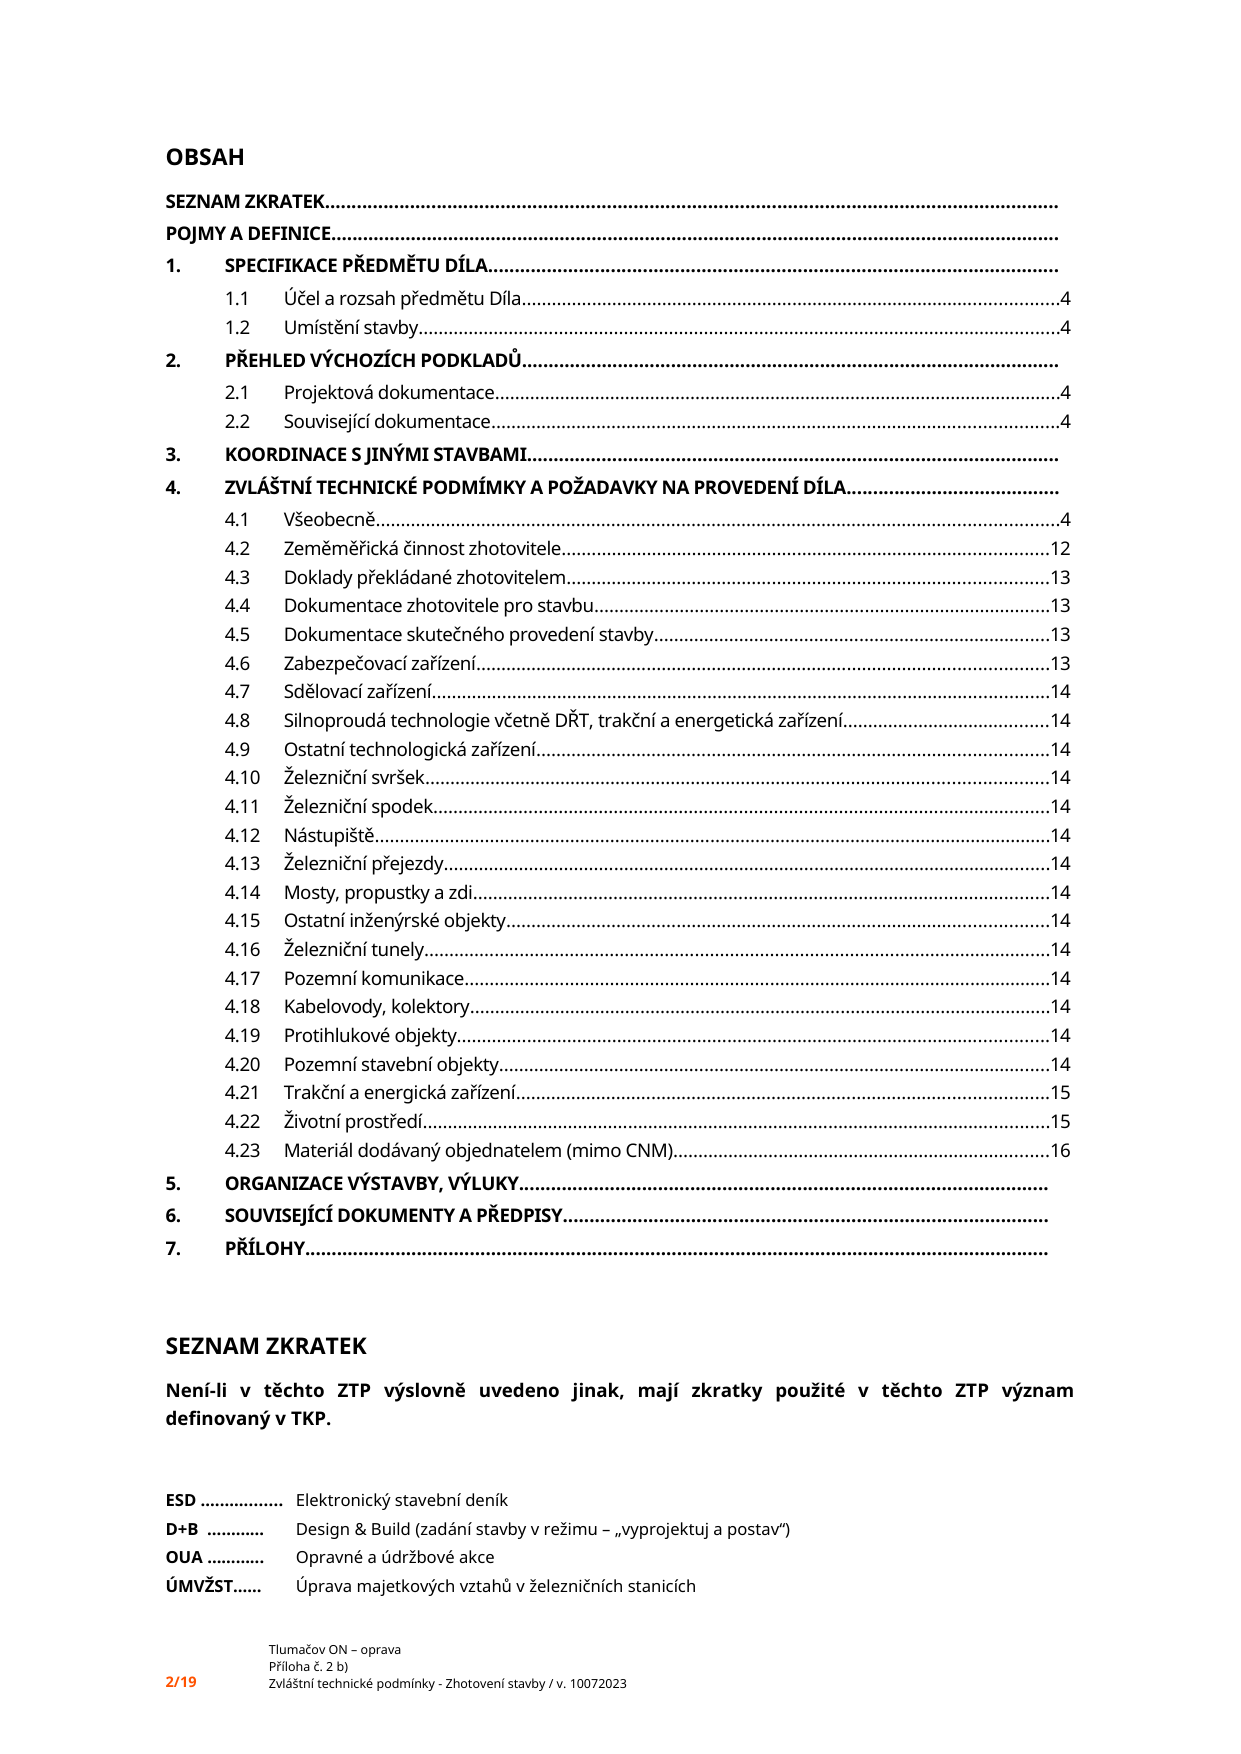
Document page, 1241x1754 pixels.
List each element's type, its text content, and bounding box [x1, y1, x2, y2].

text Obsah [165, 141, 1075, 173]
text Není-li v těchto ZTP výslovně uvedeno jinak, mají zkratky použité v těchto ZTP význam definovaný v TKP. [165, 1377, 1075, 1430]
text 4.4 Dokumentace zhotovitele pro stavbu 13 [224, 593, 1075, 618]
text 6. SOUVISEJÍCÍ DOKUMENTY A PŘEDPISY 16 [165, 1203, 1045, 1228]
text 4.2 Zeměměřická činnost zhotovitele 12 [224, 535, 1075, 561]
text 4.11 Železniční spodek 14 [224, 793, 1075, 819]
text 2. PŘEHLED VÝCHOZÍCH PODKLADŮ 4 [165, 347, 1045, 372]
text 4.10 Železniční svršek 14 [224, 764, 1075, 790]
text 4.23 Materiál dodávaný objednatelem (mimo CNM) 16 [224, 1137, 1075, 1162]
text 4.1 Všeobecně 4 [224, 507, 1075, 532]
text 7. PŘÍLOHY 17 [165, 1235, 1045, 1261]
table_cell Design & Build (zadání stavby v režimu – „vyprojektuj a postav“) [296, 1515, 1072, 1543]
text 4.17 Pozemní komunikace 14 [224, 965, 1075, 991]
text 4.16 Železniční tunely 14 [224, 936, 1075, 962]
text 4.15 Ostatní inženýrské objekty 14 [224, 908, 1075, 933]
text 2.1 Projektová dokumentace 4 [224, 380, 1075, 405]
text 4.5 Dokumentace skutečného provedení stavby 13 [224, 621, 1075, 647]
text 4. Zvláštní TECHNICKÉ podmímky a požadavky na PROVEDENÍ DÍLA 4 [165, 474, 1045, 499]
text 4.9 Ostatní technologická zařízení 14 [224, 736, 1075, 761]
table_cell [296, 1572, 1072, 1600]
text 2.2 Související dokumentace 4 [224, 408, 1075, 434]
text 4.8 Silnoproudá technologie včetně DŘT, trakční a energetická zařízení 14 [224, 707, 1075, 733]
table_header ESD [165, 1486, 296, 1514]
text 1.2 Umístění stavby 4 [224, 314, 1075, 339]
text 1.1 Účel a rozsah předmětu Díla 4 [224, 285, 1075, 311]
text 4.20 Pozemní stavební objekty 14 [224, 1051, 1075, 1077]
text SEZNAM ZKRATEK [165, 1330, 1075, 1361]
text 4.6 Zabezpečovací zařízení 13 [224, 650, 1075, 676]
text 4.22 Životní prostředí 15 [224, 1108, 1075, 1134]
table_cell OUA ………... [165, 1543, 296, 1572]
text Pojmy a definice 3 [165, 220, 1045, 246]
text 5. ORGANIZACE VÝSTAVBY, VÝLUKY 16 [165, 1170, 1045, 1195]
table_cell D+B ………… [165, 1515, 296, 1543]
table_header Elektronický stavební deník [296, 1486, 1072, 1514]
text 4.19 Protihlukové objekty 14 [224, 1022, 1075, 1048]
text SEZNAM ZKRATEK 2 [165, 188, 1045, 214]
text 4.3 Doklady překládané zhotovitelem 13 [224, 564, 1075, 589]
text 3. KOORDINACE S JINÝMI STAVBAMI 4 [165, 441, 1045, 467]
text 4.7 Sdělovací zařízení 14 [224, 679, 1075, 704]
text 4.12 Nástupiště 14 [224, 822, 1075, 847]
text 4.13 Železniční přejezdy 14 [224, 851, 1075, 876]
text 4.21 Trakční a energická zařízení 15 [224, 1080, 1075, 1105]
text 4.18 Kabelovody, kolektory 14 [224, 994, 1075, 1019]
table_cell ÚMVŽST…… [165, 1572, 296, 1600]
text 4.14 Mosty, propustky a zdi 14 [224, 879, 1075, 905]
table_cell Opravné a údržbové akce [296, 1543, 1072, 1572]
text 1. SPECIFIKACE PŘEDMĚTU DÍLA 4 [165, 253, 1045, 278]
